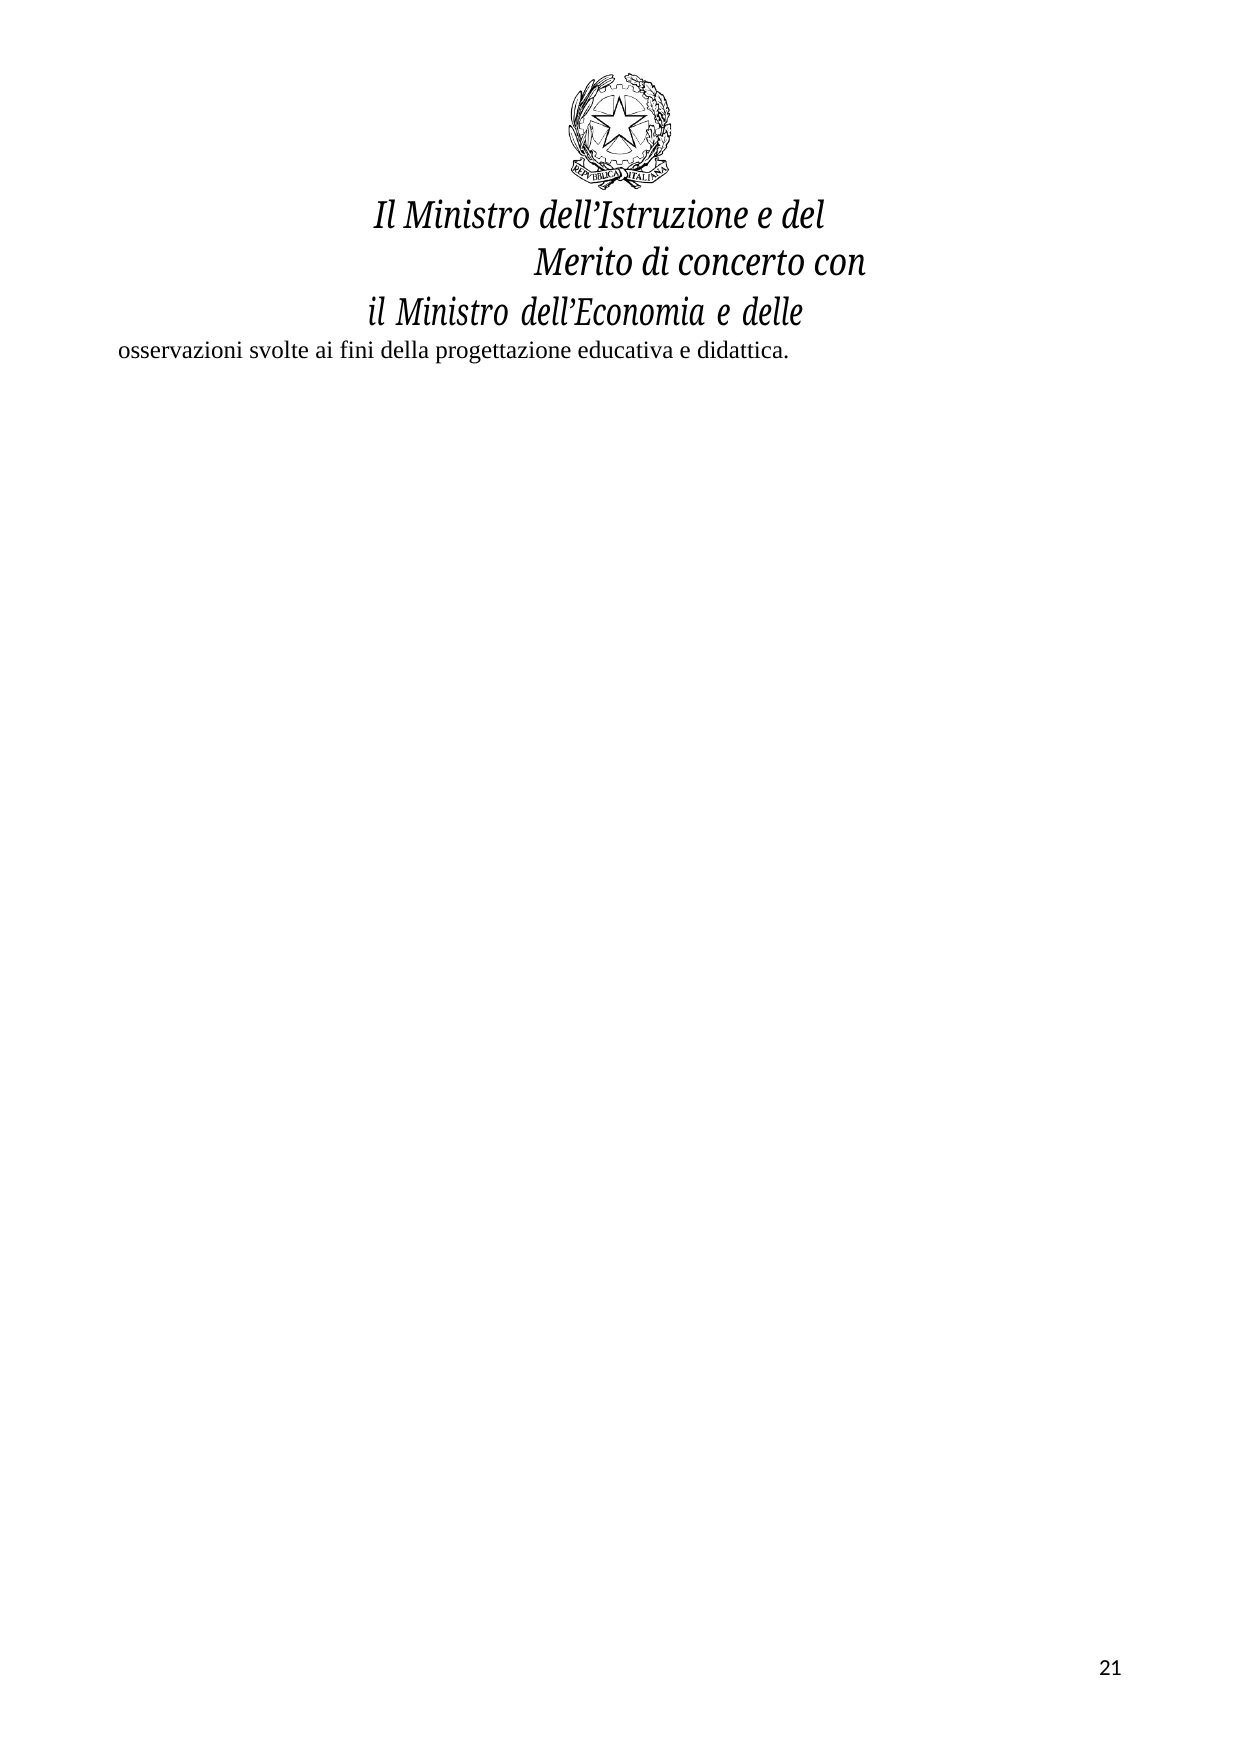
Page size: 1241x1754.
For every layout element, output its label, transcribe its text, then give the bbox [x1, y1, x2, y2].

picture [568, 73, 672, 190]
